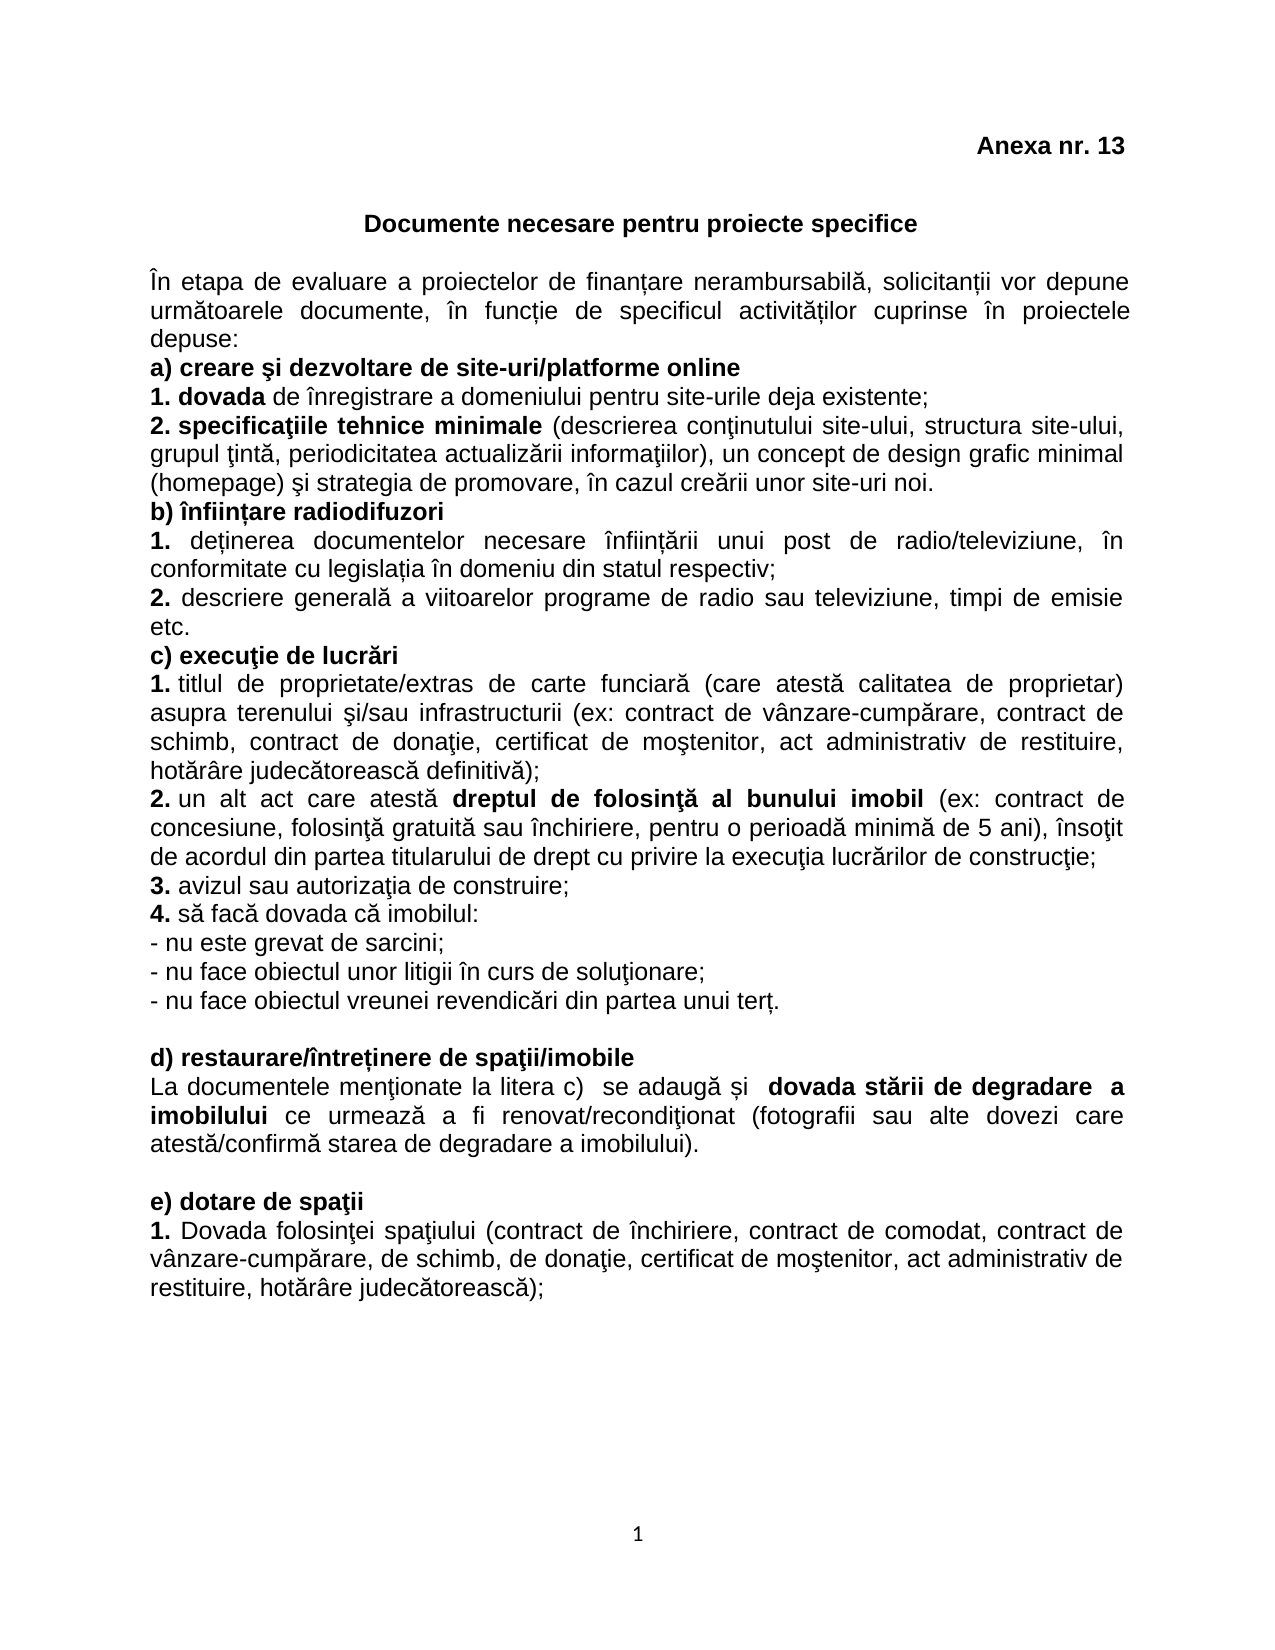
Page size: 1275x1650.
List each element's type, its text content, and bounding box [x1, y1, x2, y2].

text 1. Dovada folosinţei spaţiului (contract de închiriere, contract de comodat, contract de vânzare-cumpărare, de schimb, de donaţie, certificat de moştenitor, act administrativ de restituire, hotărâre judecătorească); [150, 1216, 1125, 1302]
text 1. titlul de proprietate/extras de carte funciară (care atestă calitatea de proprietar) asupra terenului şi/sau infrastructurii (ex: contract de vânzare-cumpărare, contract de schimb, contract de donaţie, certificat de moştenitor, act administrativ de restituire, hotărâre judecătorească definitivă); [150, 669, 1125, 784]
text a) creare şi dezvoltare de site-uri/platforme online [150, 353, 1125, 382]
text 2. descriere generală a viitoarelor programe de radio sau televiziune, timpi de emisie etc. [150, 583, 1125, 641]
text - nu face obiectul vreunei revendicări din partea unui terț. [150, 986, 1125, 1014]
text 2. specificaţiile tehnice minimale (descrierea conţinutului site-ului, structura site-ului, grupul ţintă, periodicitatea actualizării informaţiilor), un concept de design grafic minimal (homepage) şi strategia de promovare, în cazul creării unor site-uri noi. [150, 411, 1125, 497]
text - nu face obiectul unor litigii în curs de soluţionare; [150, 957, 1125, 986]
text În etapa de evaluare a proiectelor de finanțare nerambursabilă, solicitanții vor depune următoarele documente, în funcție de specificul activităților cuprinse în proiectele depuse: [150, 267, 1132, 353]
text La documentele menţionate la litera c) se adaugă și dovada stării de degradare a imobilului ce urmează a fi renovat/recondiţionat (fotografii sau alte dovezi care atestă/confirmă starea de degradare a imobilului). [150, 1072, 1125, 1158]
text Documente necesare pentru proiecte specifice [150, 209, 1132, 238]
text b) înființare radiodifuzori [150, 497, 1125, 526]
text 4. să facă dovada că imobilul: [150, 899, 1125, 928]
text Anexa nr. 13 [150, 131, 1125, 160]
text 1. dovada de înregistrare a domeniului pentru site-urile deja existente; [150, 382, 1125, 411]
text d) restaurare/întreținere de spaţii/imobile [150, 1043, 1125, 1072]
text 2. un alt act care atestă dreptul de folosinţă al bunului imobil (ex: contract de concesiune, folosinţă gratuită sau închiriere, pentru o perioadă minimă de 5 ani), însoţit de acordul din partea titularului de drept cu privire la execuţia lucrărilor de construcţie; [150, 784, 1125, 871]
text e) dotare de spaţii [150, 1187, 1125, 1216]
text c) execuţie de lucrări [150, 641, 1125, 669]
text 3. avizul sau autorizaţia de construire; [150, 871, 1125, 899]
text - nu este grevat de sarcini; [150, 928, 1125, 957]
text 1. deținerea documentelor necesare înființării unui post de radio/televiziune, în conformitate cu legislația în domeniu din statul respectiv; [150, 526, 1125, 583]
